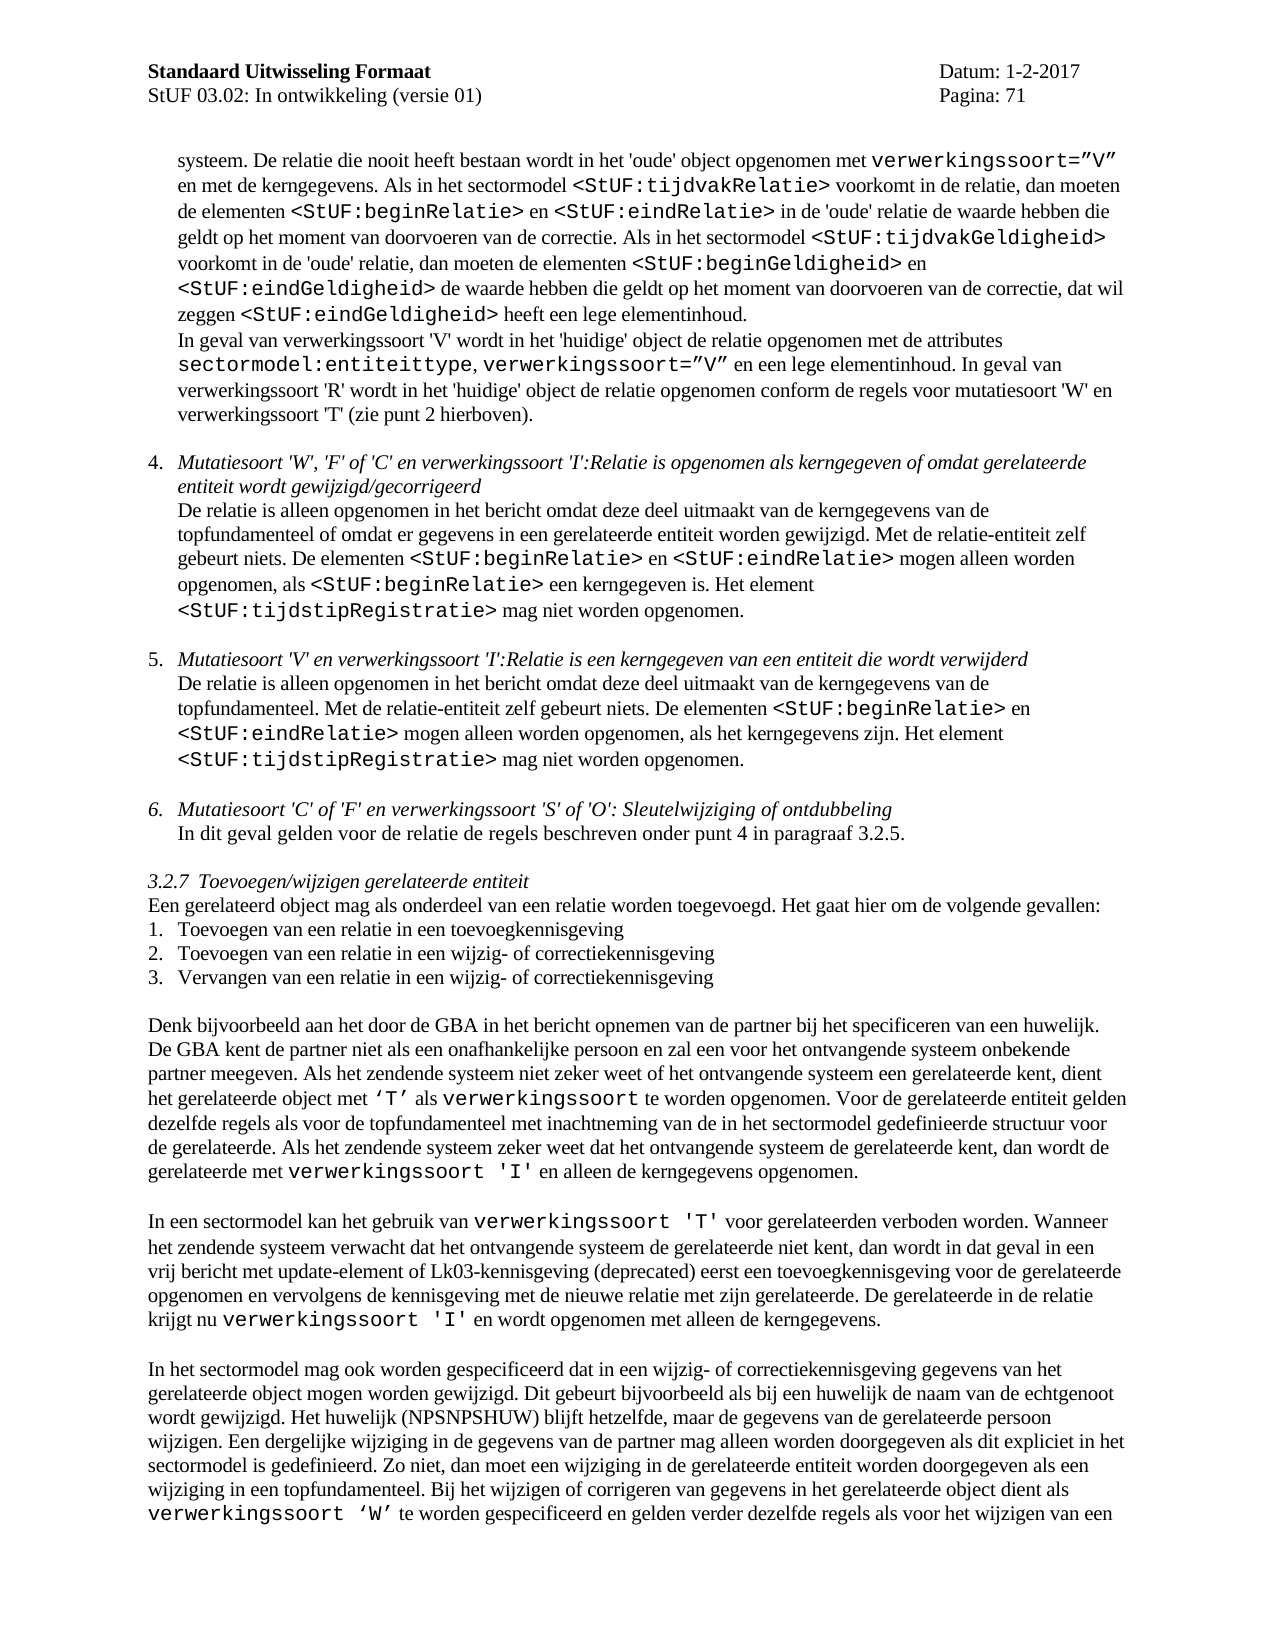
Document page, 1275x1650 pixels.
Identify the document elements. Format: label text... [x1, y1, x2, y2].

text Denk bijvoorbeeld aan het door de GBA in het bericht opnemen van de partner bij het specificeren van een huwelijk. De GBA kent de partner niet als een onafhankelijke persoon en zal een voor het ontvangende systeem onbekende partner meegeven. Als het zendende systeem niet zeker weet of het ontvangende systeem een gerelateerde kent, dient het gerelateerde object met ‘T’ als verwerkingssoort te worden opgenomen. Voor de gerelateerde entiteit gelden dezelfde regels als voor de topfundamenteel met inachtneming van de in het sectormodel gedefinieerde structuur voor de gerelateerde. Als het zendende systeem zeker weet dat het ontvangende systeem de gerelateerde kent, dan wordt de gerelateerde met verwerkingssoort 'I' en alleen de kerngegevens opgenomen. [148, 1013, 1127, 1185]
list Toevoegen van een relatie in een toevoegkennisgeving [148, 917, 1127, 941]
list Vervangen van een relatie in een wijzig- of correctiekennisgeving [148, 965, 1127, 989]
text In een sectormodel kan het gebruik van verwerkingssoort 'T' voor gerelateerden verboden worden. Wanneer het zendende systeem verwacht dat het ontvangende systeem de gerelateerde niet kent, dan wordt in dat geval in een vrij bericht met update-element of Lk03-kennisgeving (deprecated) eerst een toevoegkennisgeving voor de gerelateerde opgenomen en vervolgens de kennisgeving met de nieuwe relatie met zijn gerelateerde. De gerelateerde in de relatie krijgt nu verwerkingssoort 'I' en wordt opgenomen met alleen de kerngegevens. [148, 1209, 1127, 1333]
list Mutatiesoort 'C' of 'F' en verwerkingssoort 'S' of 'O': Sleutelwijziging of ontdubbeling [148, 797, 1127, 821]
list Toevoegen van een relatie in een wijzig- of correctiekennisgeving [148, 941, 1127, 965]
text In dit geval gelden voor de relatie de regels beschreven onder punt 4 in paragraaf 5.2.5. [177, 821, 1127, 845]
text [148, 1357, 1127, 1527]
list Mutatiesoort 'V' en verwerkingssoort 'I':Relatie is een kerngegeven van een entiteit die wordt verwijderd De relatie is alleen opgenomen in het bericht omdat deze deel uitmaakt van de kerngegevens van de topfundamenteel. Met de relatie-entiteit zelf gebeurt niets. De elementen <StUF:beginRelatie> en <StUF:eindRelatie> mogen alleen worden opgenomen, als het kerngegevens zijn. Het element <StUF:tijdstipRegistratie> mag niet worden opgenomen. [148, 647, 1127, 797]
text Een gerelateerd object mag als onderdeel van een relatie worden toegevoegd. Het gaat hier om de volgende gevallen: [148, 893, 1127, 917]
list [148, 148, 1127, 426]
list Mutatiesoort 'W', 'F' of 'C' en verwerkingssoort 'I':Relatie is opgenomen als kerngegeven of omdat gerelateerde entiteit wordt gewijzigd/gecorrigeerd De relatie is alleen opgenomen in het bericht omdat deze deel uitmaakt van de kerngegevens van de topfundamenteel of omdat er gegevens in een gerelateerde entiteit worden gewijzigd. Met de relatie-entiteit zelf gebeurt niets. De elementen <StUF:beginRelatie> en <StUF:eindRelatie> mogen alleen worden opgenomen, als <StUF:beginRelatie> een kerngegeven is. Het element <StUF:tijdstipRegistratie> mag niet worden opgenomen. [148, 450, 1127, 623]
subtitle Toevoegen/wijzigen gerelateerde entiteit [148, 869, 1127, 893]
